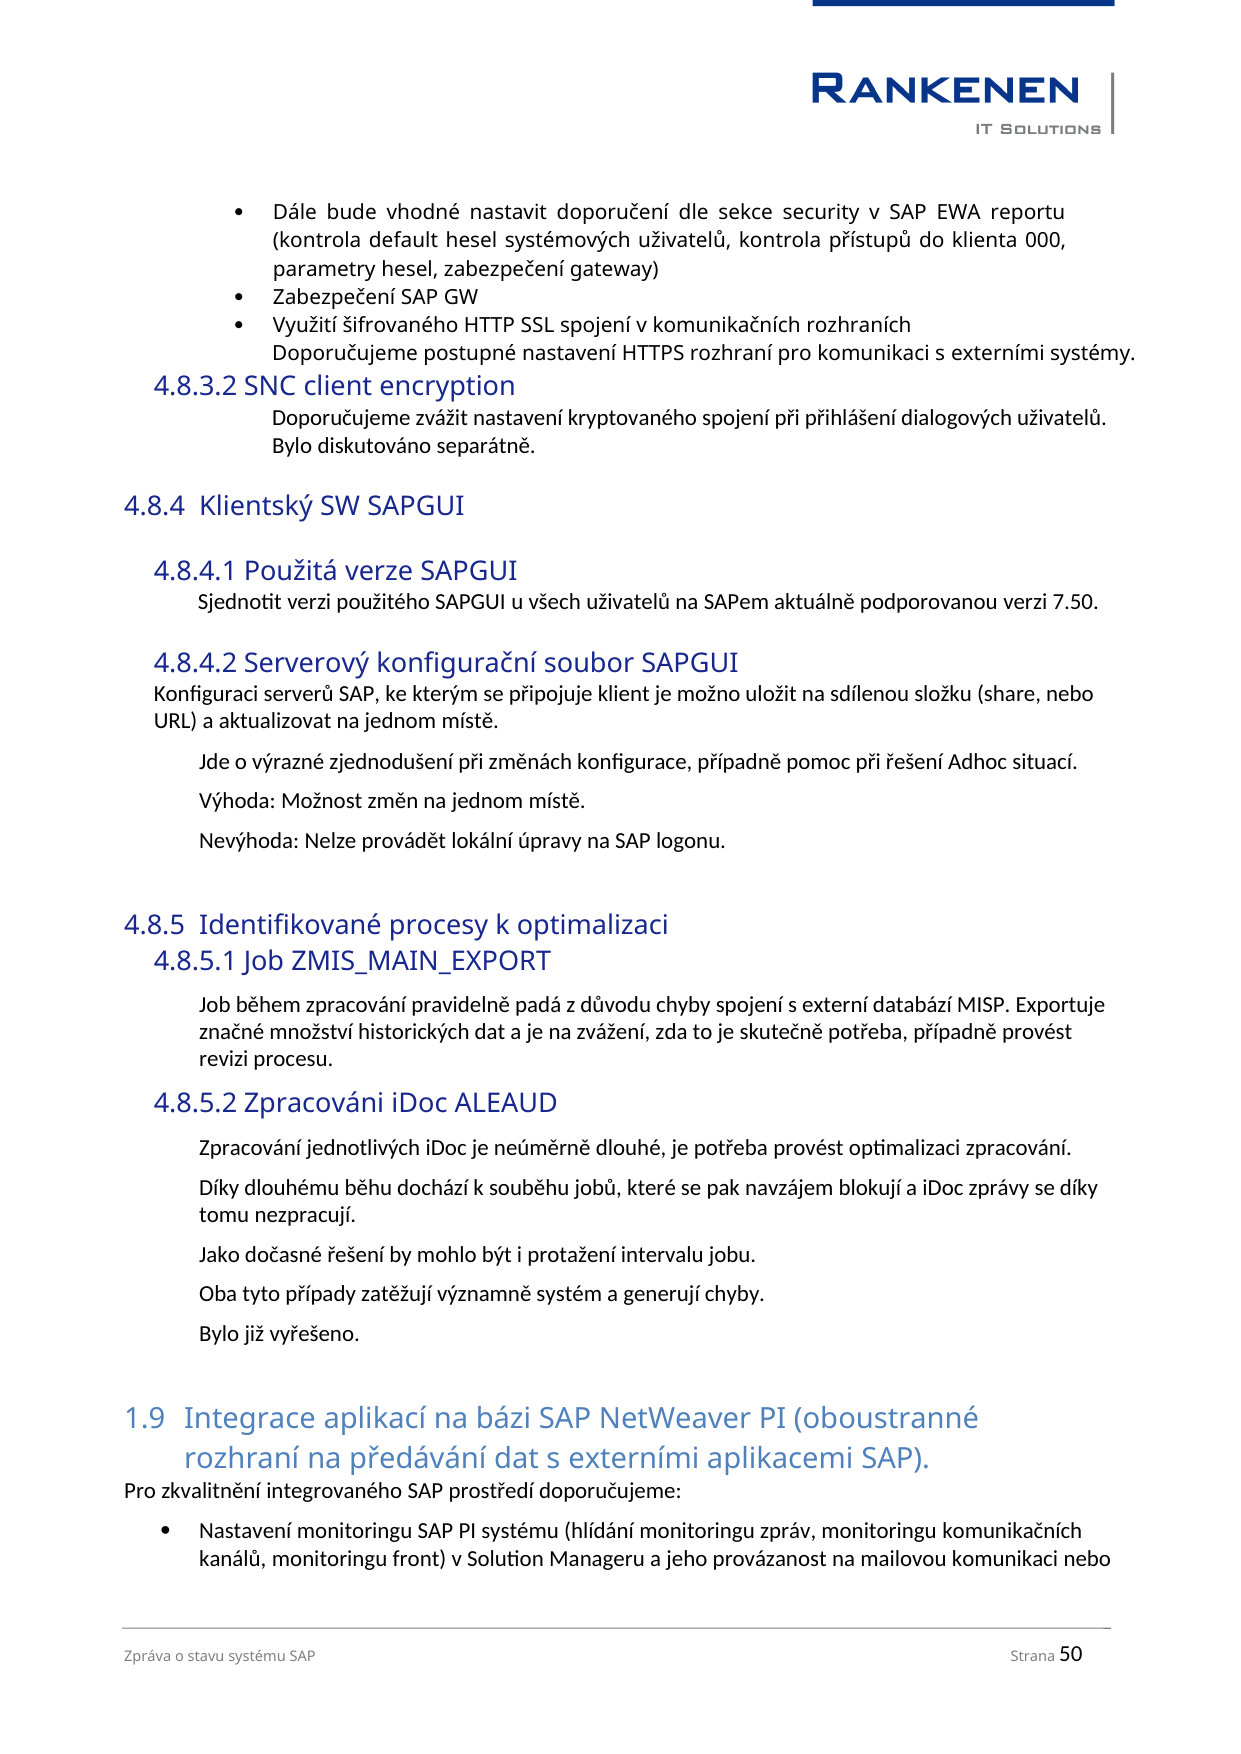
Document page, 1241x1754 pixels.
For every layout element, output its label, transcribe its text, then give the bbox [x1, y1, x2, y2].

subtitle SNC client encryption [153, 367, 1240, 403]
text Pro zkvalitnění integrovaného SAP prostředí doporučujeme: [124, 1477, 1240, 1505]
text kanálů, monitoringu front) v Solution Manageru a jeho provázanost na mailovou komunikaci nebo [199, 1545, 1240, 1572]
text Zpracování jednotlivých iDoc je neúměrně dlouhé, je potřeba provést optimalizaci zpracování. [199, 1133, 1240, 1161]
subtitle Serverový konfigurační soubor SAPGUI [153, 643, 1240, 679]
text Nevýhoda: Nelze provádět lokální úpravy na SAP logonu. [199, 826, 1240, 854]
subtitle Použitá verze SAPGUI [153, 552, 1240, 587]
list Zabezpečení SAP GW [235, 282, 1240, 310]
subtitle Klientský SW SAPGUI [124, 487, 1240, 524]
text Job během zpracování pravidelně padá z důvodu chyby spojení s externí databází MISP. Exportuje značné množství historických dat a je na zvážení, zda to je skutečně potřeba, případně provést revizi procesu. [199, 991, 1108, 1072]
text Doporučujeme zvážit nastavení kryptovaného spojení při přihlášení dialogových uživatelů. Bylo diskutováno separátně. [272, 403, 1110, 459]
list Nastavení monitoringu SAP PI systému (hlídání monitoringu zpráv, monitoringu komunikačních [161, 1516, 1240, 1545]
text Jako dočasné řešení by mohlo být i protažení intervalu jobu. Oba tyto případy zatěžují významně systém a generují chyby. Bylo již vyřešeno. [199, 1240, 768, 1347]
text Díky dlouhému běhu dochází k souběhu jobů, které se pak navzájem blokují a iDoc zprávy se díky tomu nezpracují. [199, 1173, 1101, 1228]
list Využití šifrovaného HTTP SSL spojení v komunikačních rozhraních [235, 310, 1240, 338]
subtitle Job ZMIS_MAIN_EXPORT [153, 941, 1240, 978]
text Konfiguraci serverů SAP, ke kterým se připojuje klient je možno uložit na sdílenou složku (share, nebo URL) a aktualizovat na jednom místě. [153, 680, 1097, 734]
text Doporučujeme postupné nastavení HTTPS rozhraní pro komunikaci s externími systémy. [272, 338, 1240, 367]
list Dále bude vhodné nastavit doporučení dle sekce security v SAP EWA reportu (kontrola default hesel systémových uživatelů, kontrola přístupů do klienta 000, parametry hesel, zabezpečení gateway) [235, 197, 1067, 282]
text Jde o výrazné zjednodušení při změnách konfigurace, případně pomoc při řešení Adhoc situací. Výhoda: Možnost změn na jednom místě. [199, 747, 1081, 815]
picture [812, 0, 1115, 134]
subtitle Integrace aplikací na bázi SAP NetWeaver PI (oboustranné rozhraní na předávání dat s externími aplikacemi SAP). [124, 1397, 1082, 1477]
subtitle Zpracováni iDoc ALEAUD [153, 1084, 1240, 1121]
subtitle Identifikované procesy k optimalizaci [124, 905, 1240, 941]
text Sjednotit verzi použitého SAPGUI u všech uživatelů na SAPem aktuálně podporovanou verzi 7.50. [198, 587, 1240, 615]
